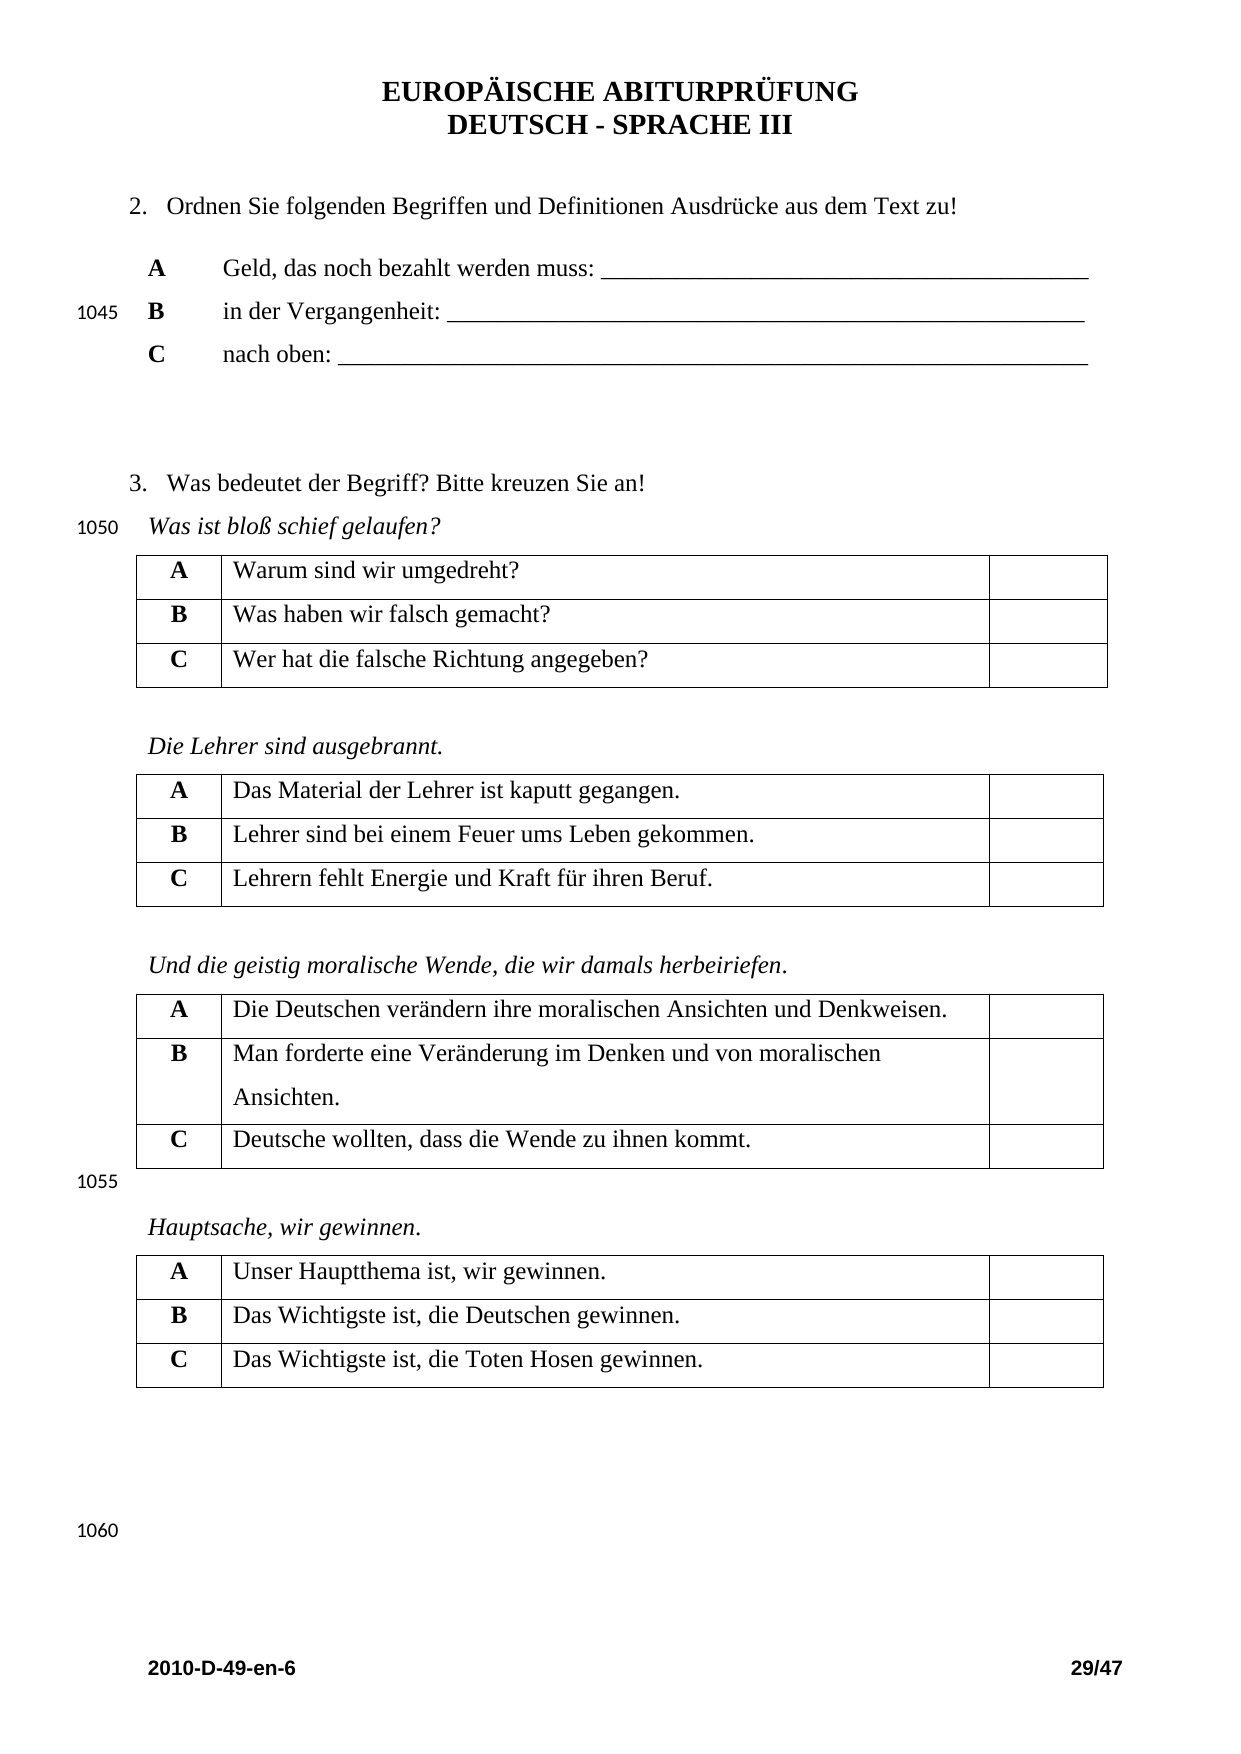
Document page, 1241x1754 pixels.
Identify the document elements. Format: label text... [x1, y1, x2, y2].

table_header Die Deutschen verändern ihre moralischen Ansichten und Denkweisen. [222, 995, 989, 1037]
table_cell C [137, 1344, 221, 1387]
table_cell [990, 1125, 1103, 1168]
table_cell C [137, 863, 221, 906]
table_cell Man forderte eine Veränderung im Denken und von moralischen Ansichten. [222, 1039, 989, 1123]
text Und die geistig moralische Wende, die wir damals herbeiriefen. [148, 950, 1093, 979]
table_cell C [137, 644, 221, 687]
table_header [990, 556, 1107, 598]
table_header [990, 775, 1103, 818]
list Was bedeutet der Begriff? Bitte kreuzen Sie an! [129, 468, 1093, 497]
text B in der Vergangenheit: ___________________________________________________ [148, 296, 1093, 324]
text Hauptsache, wir gewinnen. [148, 1212, 1093, 1241]
table_cell [990, 600, 1107, 643]
table_cell [990, 1344, 1103, 1387]
table_header A [137, 995, 221, 1037]
table_cell [990, 819, 1103, 862]
text Was ist bloß schief gelaufen? [148, 511, 1093, 540]
table_cell [990, 644, 1107, 687]
table_header A [137, 556, 221, 598]
table_cell C [137, 1125, 221, 1168]
table_cell B [137, 819, 221, 862]
table_header Unser Hauptthema ist, wir gewinnen. [222, 1256, 989, 1299]
table_cell B [137, 600, 221, 643]
text C nach oben: ____________________________________________________________ [148, 339, 1093, 368]
list Ordnen Sie folgenden Begriffen und Definitionen Ausdrücke aus dem Text zu! [129, 191, 1093, 219]
table_cell [990, 1039, 1103, 1123]
table_cell Lehrer sind bei einem Feuer ums Leben gekommen. [222, 819, 989, 862]
table_cell [990, 1300, 1103, 1343]
table_cell Das Wichtigste ist, die Toten Hosen gewinnen. [222, 1344, 989, 1387]
text Die Lehrer sind ausgebrannt. [148, 731, 1093, 759]
table_cell [990, 863, 1103, 906]
table_cell Deutsche wollten, dass die Wende zu ihnen kommt. [222, 1125, 989, 1168]
table_header A [137, 775, 221, 818]
table_cell Was haben wir falsch gemacht? [222, 600, 989, 643]
text A Geld, das noch bezahlt werden muss: _______________________________________ [148, 253, 1093, 281]
table_cell Wer hat die falsche Richtung angegeben? [222, 644, 989, 687]
table_cell B [137, 1039, 221, 1123]
table_header Das Material der Lehrer ist kaputt gegangen. [222, 775, 989, 818]
table_cell Lehrern fehlt Energie und Kraft für ihren Beruf. [222, 863, 989, 906]
table_header [990, 1256, 1103, 1299]
table_cell Das Wichtigste ist, die Deutschen gewinnen. [222, 1300, 989, 1343]
table_header Warum sind wir umgedreht? [222, 556, 989, 598]
table_header [990, 995, 1103, 1037]
table_cell B [137, 1300, 221, 1343]
table_header A [137, 1256, 221, 1299]
